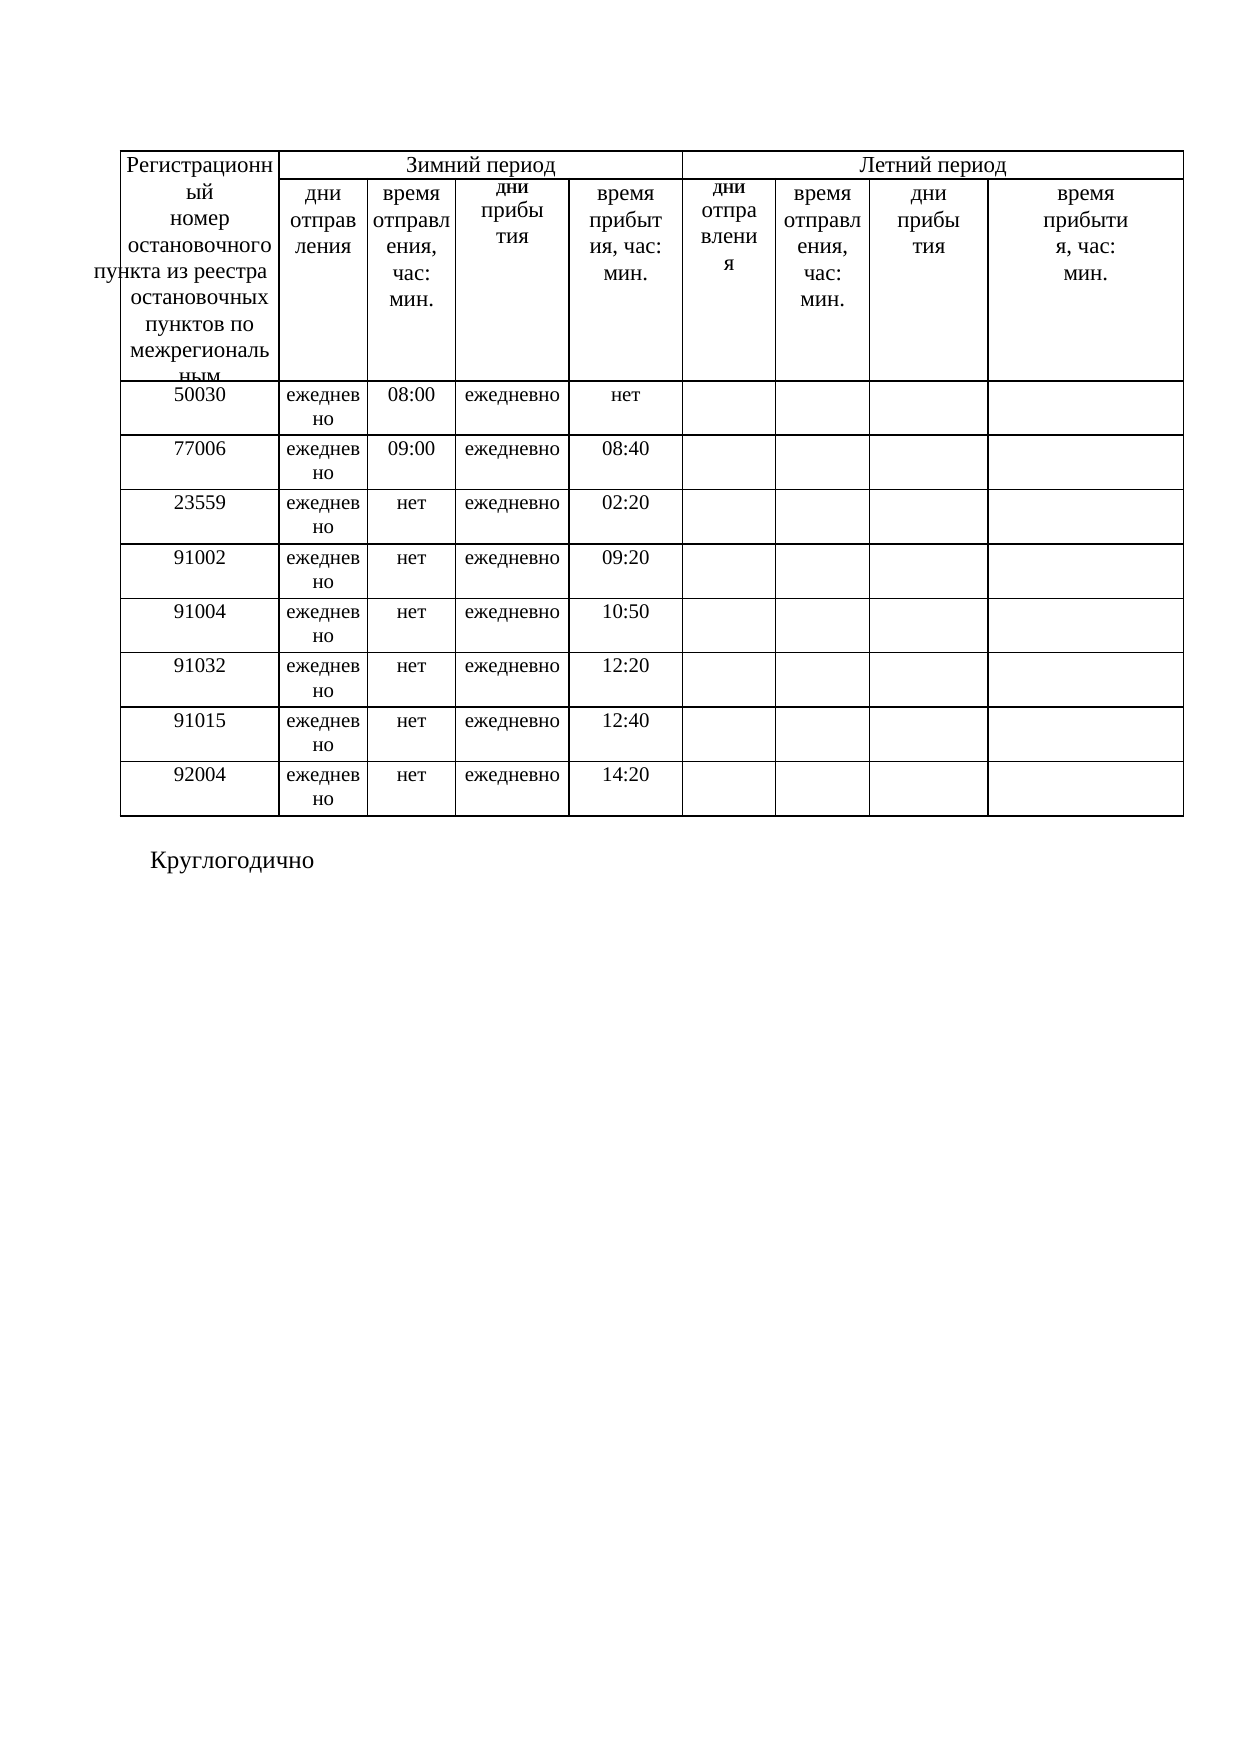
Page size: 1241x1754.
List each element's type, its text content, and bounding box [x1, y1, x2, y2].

table_cell 02:20 [570, 490, 682, 543]
table_cell [870, 382, 987, 434]
table_cell [870, 708, 987, 761]
table_cell [776, 708, 869, 761]
table_cell [683, 762, 775, 815]
table_cell 77006 [121, 436, 278, 489]
table_cell 91002 [121, 545, 278, 597]
table_cell [683, 599, 775, 652]
table_cell [683, 545, 775, 597]
table_cell [683, 382, 775, 434]
table_cell ежедневно [456, 762, 568, 815]
table_cell [989, 490, 1183, 543]
table_cell [683, 653, 775, 706]
table_header Зимний период [280, 152, 682, 178]
table_cell [989, 436, 1183, 489]
table_cell [776, 545, 869, 597]
table_cell дни отправ ления [280, 180, 367, 380]
table_cell ежедневно [280, 653, 367, 706]
table_cell дни прибы тия [870, 180, 987, 380]
table_cell 08:00 [368, 382, 455, 434]
table_cell ежедневно [280, 599, 367, 652]
table_cell 91032 [121, 653, 278, 706]
table_cell [776, 653, 869, 706]
table_cell нет [368, 599, 455, 652]
table_cell [989, 599, 1183, 652]
table_cell ежедневно [456, 436, 568, 489]
table_header Летний период [683, 152, 1183, 178]
table_cell нет [368, 762, 455, 815]
table_cell [989, 653, 1183, 706]
table_cell 08:40 [570, 436, 682, 489]
table_cell ежедневно [280, 490, 367, 543]
table_cell время прибыти я, час: мин. [989, 180, 1183, 380]
table_cell [870, 436, 987, 489]
table_cell 50030 [121, 382, 278, 434]
table_cell ежедневно [456, 599, 568, 652]
table_cell ежедневно [280, 545, 367, 597]
table_cell время отправл ения, час: мин. [776, 180, 869, 380]
table_cell нет [570, 382, 682, 434]
table_cell 91015 [121, 708, 278, 761]
table_cell 12:40 [570, 708, 682, 761]
table_cell ежедневно [280, 762, 367, 815]
table_cell ежедневно [280, 708, 367, 761]
table_cell ежедневно [456, 382, 568, 434]
table_cell 14:20 [570, 762, 682, 815]
text Круглогодично [150, 845, 1090, 874]
table_cell ежедневно [280, 436, 367, 489]
table_cell [870, 762, 987, 815]
table_cell ДНИ прибы тия [456, 180, 568, 380]
table_cell время отправл ения, час: мин. [368, 180, 455, 380]
table_cell ежедневно [456, 653, 568, 706]
table_cell 91004 [121, 599, 278, 652]
table_cell 12:20 [570, 653, 682, 706]
table_cell [989, 382, 1183, 434]
table_cell 92004 [121, 762, 278, 815]
table_cell нет [368, 490, 455, 543]
table_cell время прибыт ия, час: мин. [570, 180, 682, 380]
table_cell [870, 545, 987, 597]
table_cell [870, 490, 987, 543]
table_cell [683, 708, 775, 761]
table_cell 23559 [121, 490, 278, 543]
table_cell 09:20 [570, 545, 682, 597]
table_cell [870, 599, 987, 652]
table_cell [776, 490, 869, 543]
table_cell [989, 545, 1183, 597]
table_cell [776, 436, 869, 489]
table_cell нет [368, 653, 455, 706]
table_cell ежедневно [456, 708, 568, 761]
table_cell ежедневно [280, 382, 367, 434]
table_cell [776, 382, 869, 434]
table_cell нет [368, 545, 455, 597]
table_cell [989, 708, 1183, 761]
table_cell [989, 762, 1183, 815]
table_cell ДНИ отпра влени я [683, 180, 775, 380]
table_cell 10:50 [570, 599, 682, 652]
table_cell [683, 490, 775, 543]
table_cell ежедневно [456, 545, 568, 597]
table_cell нет [368, 708, 455, 761]
table_cell ежедневно [456, 490, 568, 543]
table_cell [776, 599, 869, 652]
table_cell [870, 653, 987, 706]
table_cell 09:00 [368, 436, 455, 489]
table_cell [683, 436, 775, 489]
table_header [121, 152, 278, 380]
table_cell [776, 762, 869, 815]
